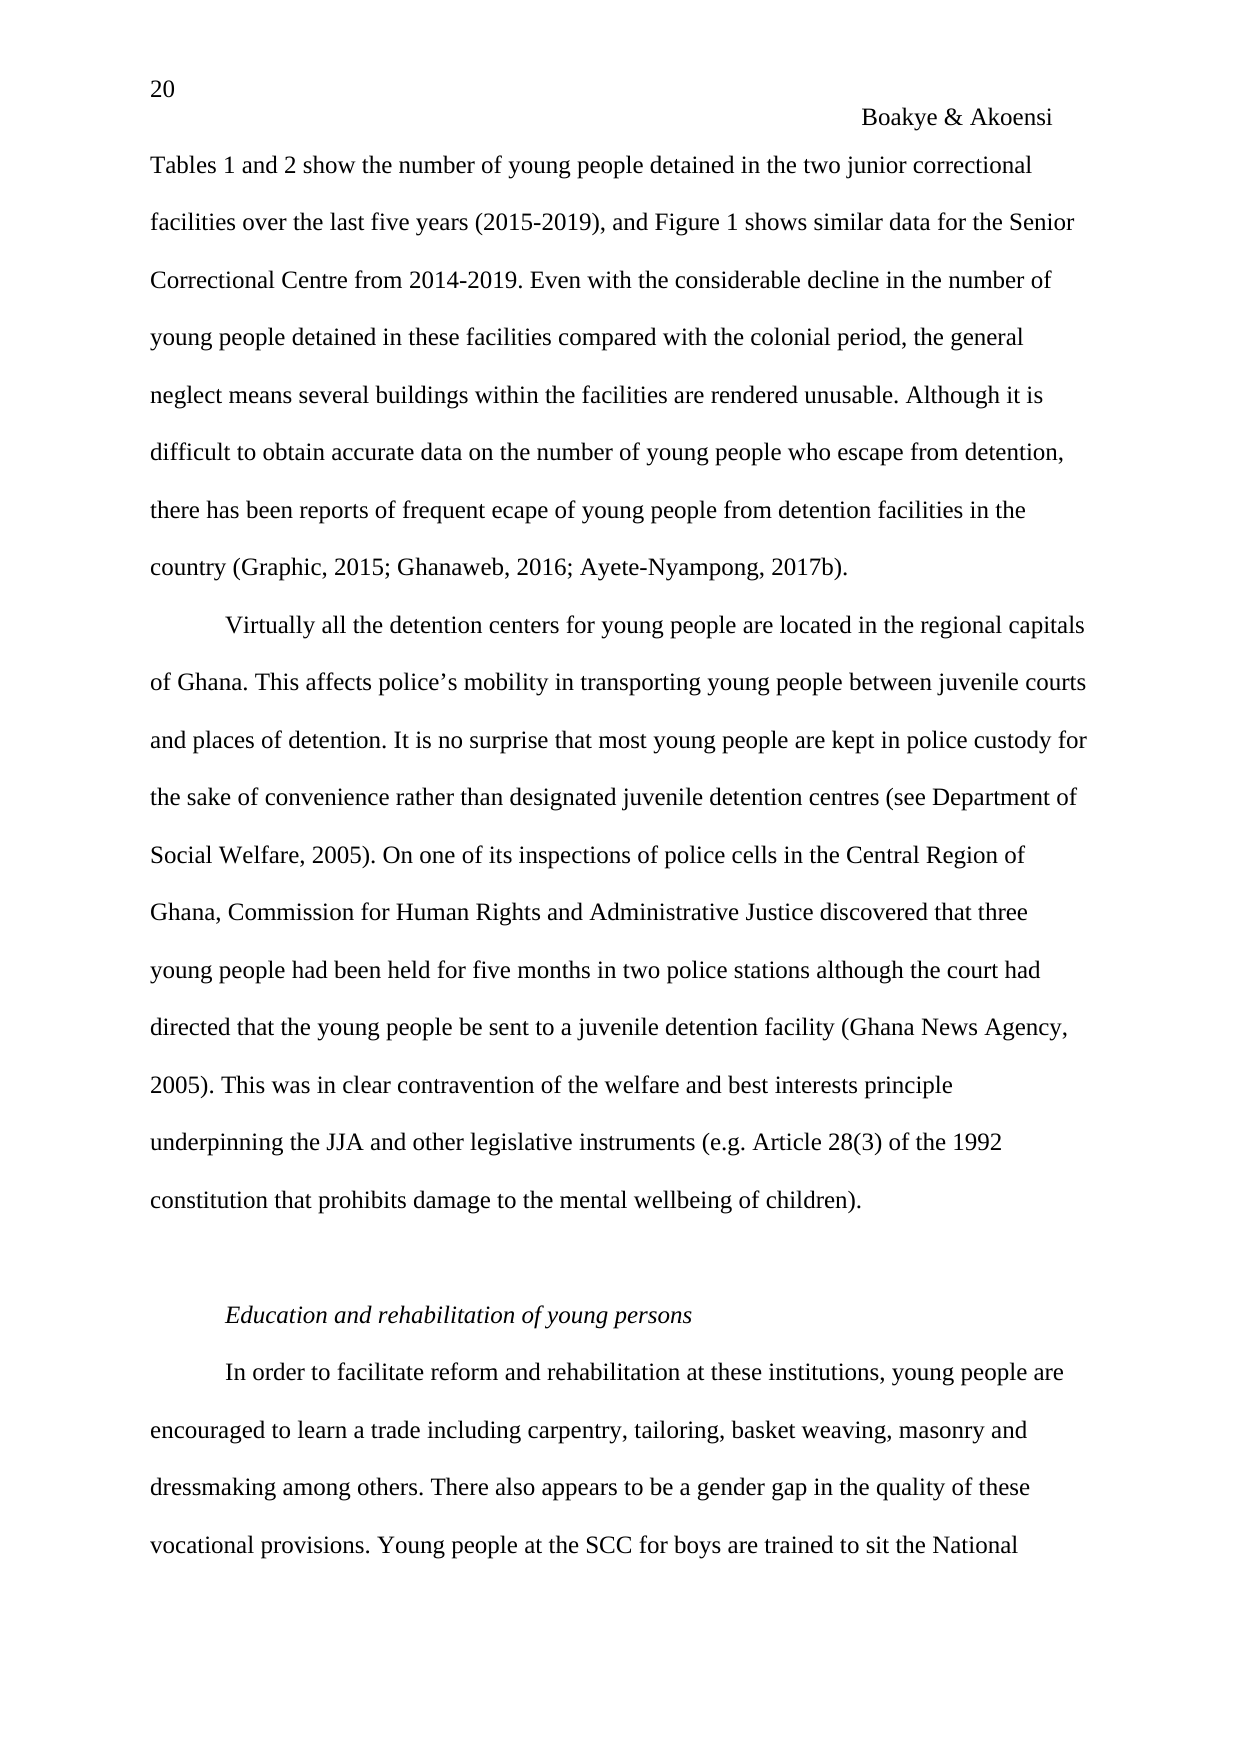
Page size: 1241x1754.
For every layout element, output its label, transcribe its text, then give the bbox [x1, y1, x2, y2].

text Virtually all the detention centers for young people are located in the regional capitals of Ghana. This affects police’s mobility in transporting young people between juvenile courts and places of detention. It is no surprise that most young people are kept in police custody for the sake of convenience rather than designated juvenile detention centres (see Department of Social Welfare, 2005). On one of its inspections of police cells in the Central Region of Ghana, Commission for Human Rights and Administrative Justice discovered that three young people had been held for five months in two police stations although the court had directed that the young people be sent to a juvenile detention facility (Ghana News Agency, 2005). This was in clear contravention of the welfare and best interests principle underpinning the JJA and other legislative instruments (e.g. Article 28(3) of the 1992 constitution that prohibits damage to the mental wellbeing of children). [150, 610, 1090, 1214]
subtitle Education and rehabilitation of young persons [150, 1300, 1090, 1329]
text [150, 150, 1090, 581]
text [150, 1357, 1090, 1559]
